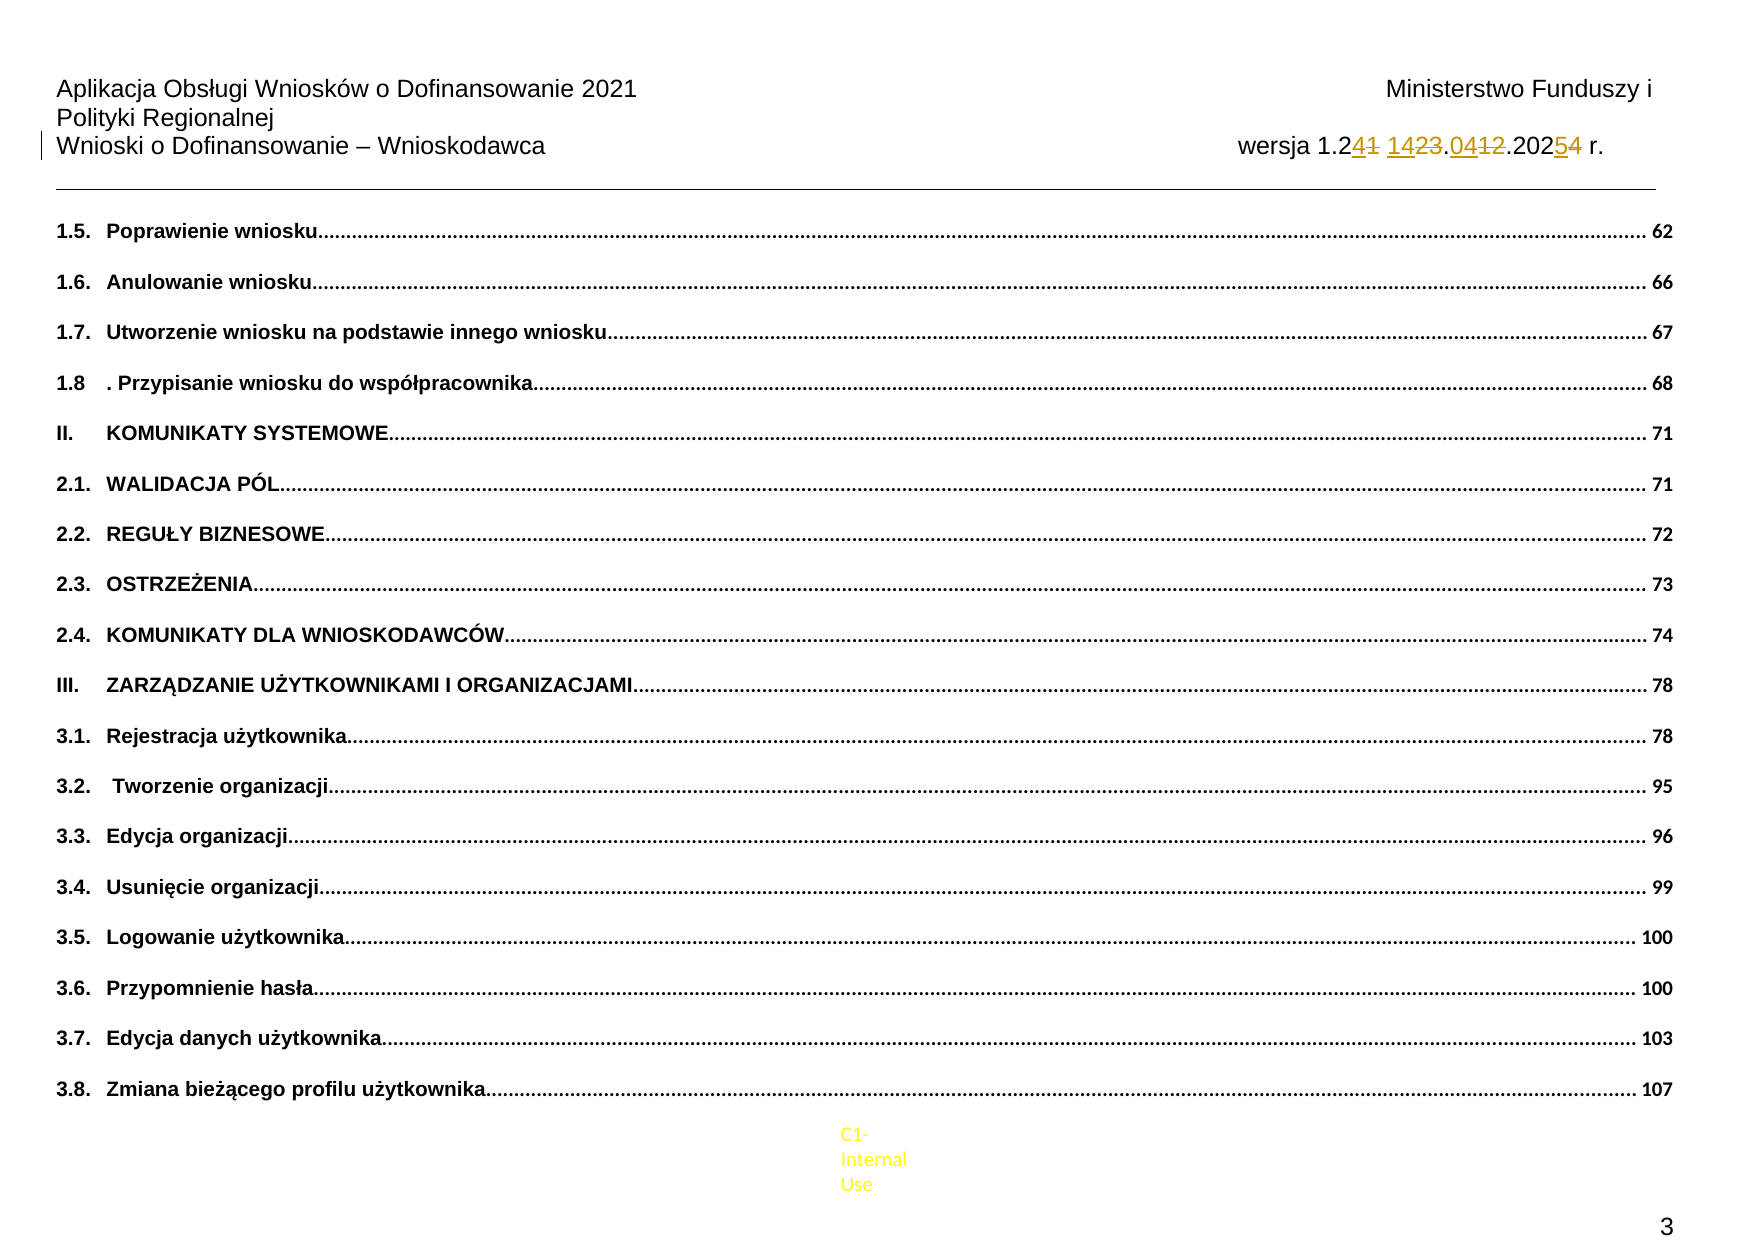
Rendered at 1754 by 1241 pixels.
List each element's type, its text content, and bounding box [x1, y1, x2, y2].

text 1.8 . Przypisanie wniosku do współpracownika 68 [56, 370, 1674, 395]
text 1.7. Utworzenie wniosku na podstawie innego wniosku 67 [56, 319, 1674, 345]
text II. KOMUNIKATY SYSTEMOWE 71 [56, 420, 1674, 446]
text 1.6. Anulowanie wniosku 66 [56, 269, 1674, 294]
text 3.3. Edycja organizacji 96 [56, 824, 1674, 849]
text 3.4. Usunięcie organizacji 99 [56, 874, 1674, 899]
text 3.8. Zmiana bieżącego profilu użytkownika 107 [56, 1076, 1674, 1101]
text 2.3. OSTRZEŻENIA 73 [56, 572, 1674, 597]
text 1.5. Poprawienie wniosku 62 [56, 219, 1674, 244]
text 2.2. REGUŁY BIZNESOWE 72 [56, 521, 1674, 547]
text 2.1. WALIDACJA PÓL 71 [56, 471, 1674, 496]
text 3.1. Rejestracja użytkownika 78 [56, 723, 1674, 748]
text III. ZARZĄDZANIE UŻYTKOWNIKAMI I ORGANIZACJAMI 78 [56, 672, 1674, 698]
text 3.5. Logowanie użytkownika 100 [56, 924, 1674, 950]
text 3.6. Przypomnienie hasła 100 [56, 975, 1674, 1000]
text 3.7. Edycja danych użytkownika 103 [56, 1025, 1674, 1051]
text 3.2. Tworzenie organizacji 95 [56, 773, 1674, 799]
text 2.4. KOMUNIKATY DLA WNIOSKODAWCÓW 74 [56, 622, 1674, 647]
